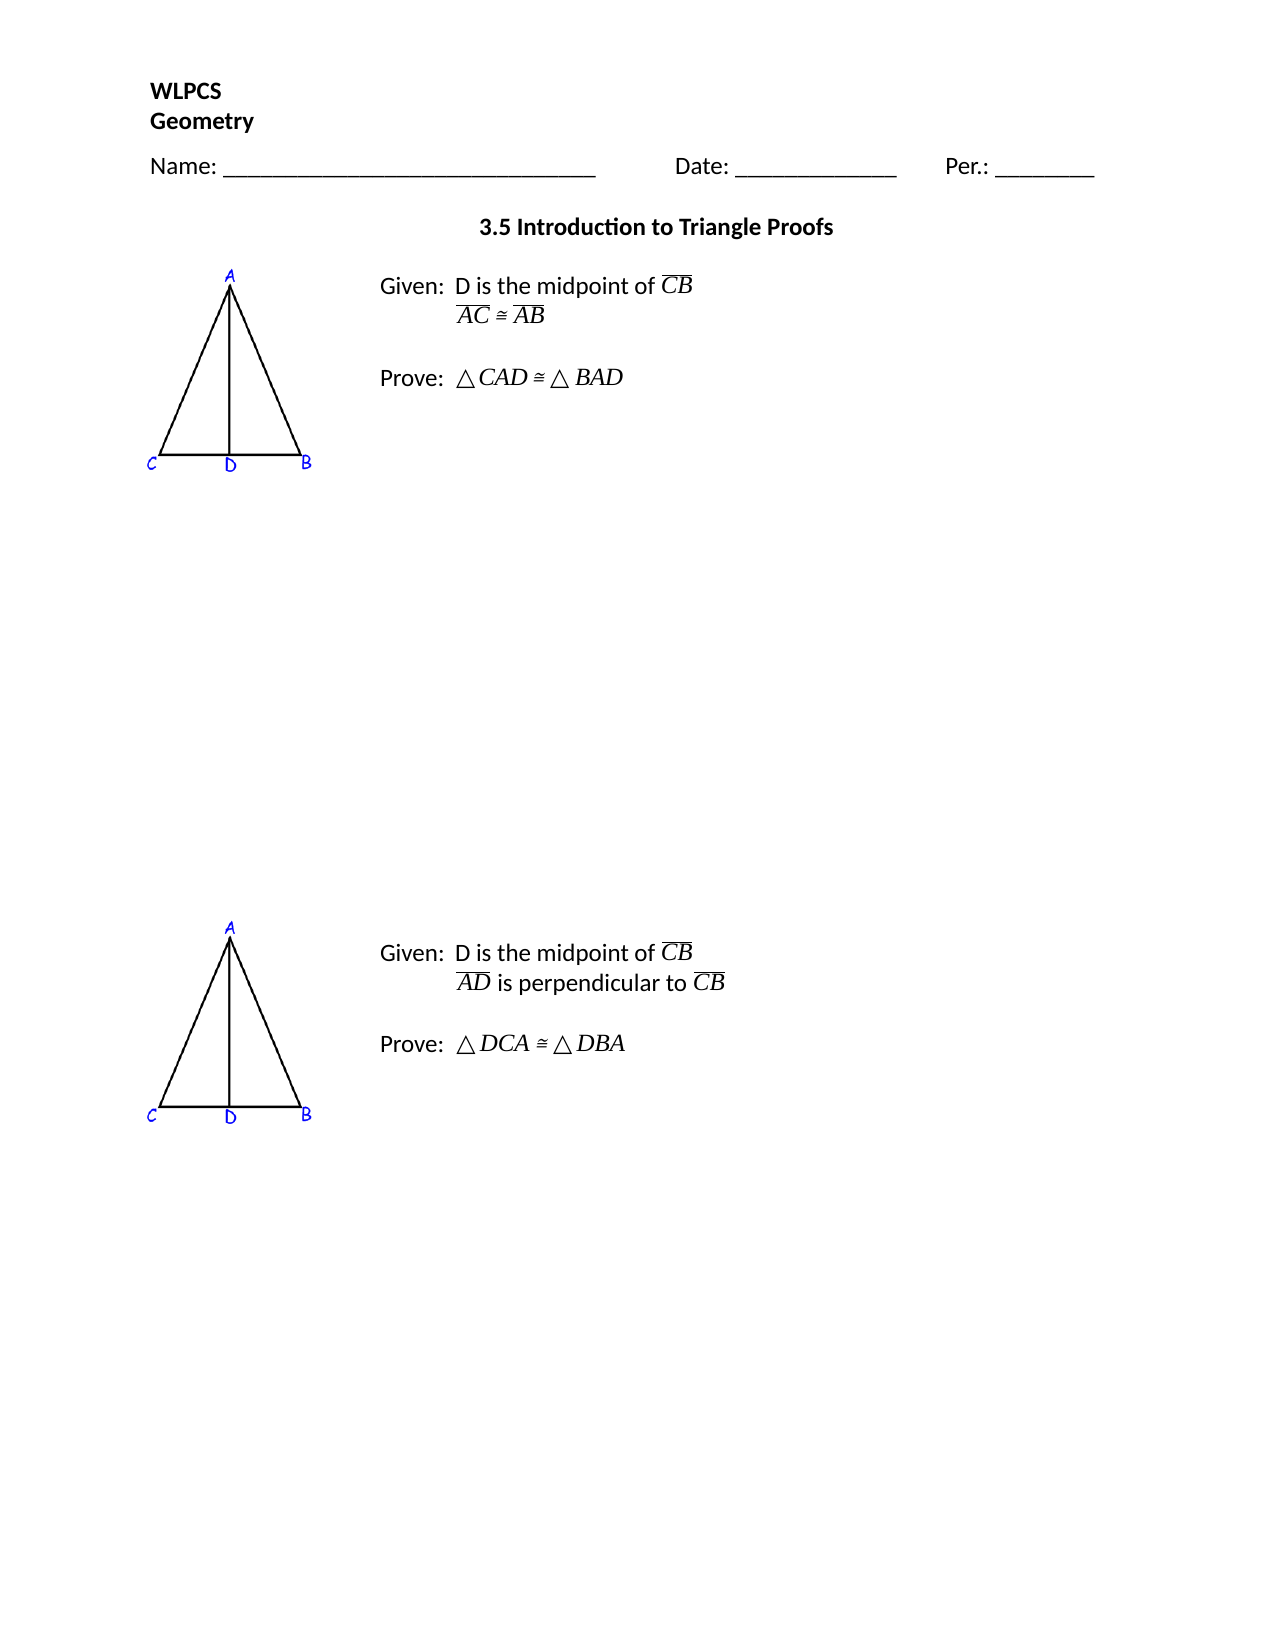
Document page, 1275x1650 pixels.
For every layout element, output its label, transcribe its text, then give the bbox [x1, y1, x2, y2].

text Name: ______________________________ Date: _____________ Per.: ________ [150, 150, 1162, 181]
text 3.5 Introduction to Triangle Proofs [150, 211, 1162, 242]
picture [139, 915, 318, 1132]
picture [139, 262, 318, 479]
